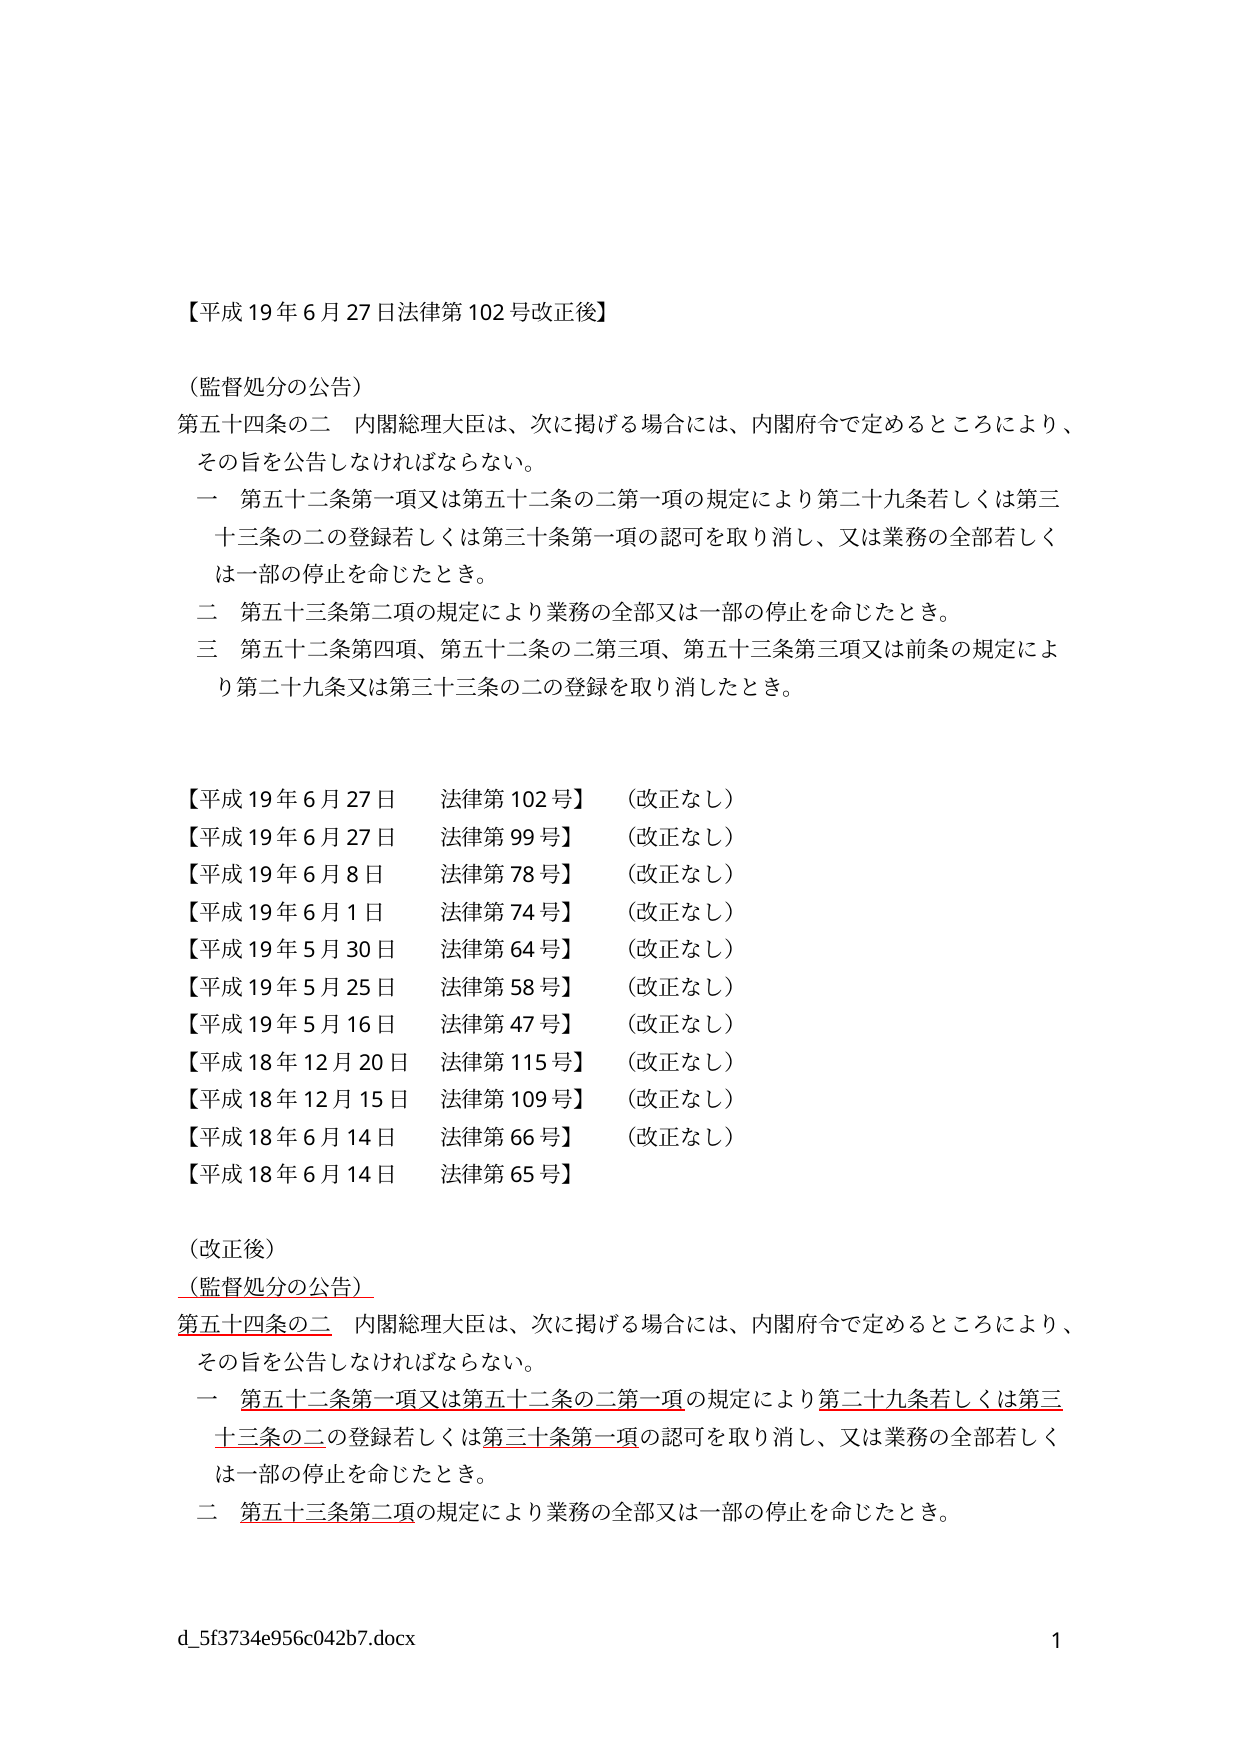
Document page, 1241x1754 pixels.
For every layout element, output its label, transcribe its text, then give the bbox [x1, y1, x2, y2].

text （監督処分の公告） [177, 367, 1063, 404]
text 【平成18年12月20日 法律第115号】 （改正なし） [177, 1042, 1063, 1079]
text 【平成19年6月8日 法律第78号】 （改正なし） [177, 854, 1063, 892]
text 【平成18年12月15日 法律第109号】 （改正なし） [177, 1079, 1063, 1117]
text 【平成19年5月16日 法律第47号】 （改正なし） [177, 1004, 1063, 1042]
text （改正後） [177, 1229, 1063, 1267]
text 一 第五十二条第一項又は第五十二条の二第一項の規定により第二十九条若しくは第三十三条の二の登録若しくは第三十条第一項の認可を取り消し、又は業務の全部若しくは一部の停止を命じたとき。 [196, 479, 1063, 592]
text 【平成19年6月27日 法律第99号】 （改正なし） [177, 817, 1063, 854]
text 【平成19年5月25日 法律第58号】 （改正なし） [177, 967, 1063, 1004]
text 【平成19年6月27日 法律第102号】 （改正なし） [177, 779, 1063, 817]
text 【平成18年6月14日 法律第66号】 （改正なし） [177, 1117, 1063, 1154]
text 三 第五十二条第四項、第五十二条の二第三項、第五十三条第三項又は前条の規定により第二十九条又は第三十三条の二の登録を取り消したとき。 [196, 629, 1063, 704]
text 一 第五十二条第一項又は第五十二条の二第一項の規定により第二十九条若しくは第三十三条の二の登録若しくは第三十条第一項の認可を取り消し、又は業務の全部若しくは一部の停止を命じたとき。 [196, 1379, 1063, 1492]
text 【平成19年5月30日 法律第64号】 （改正なし） [177, 929, 1063, 967]
text 【平成19年6月27日法律第102号改正後】 [177, 292, 1063, 329]
text 【平成19年6月1日 法律第74号】 （改正なし） [177, 892, 1063, 929]
text 第五十四条の二 内閣総理大臣は、次に掲げる場合には、内閣府令で定めるところにより、その旨を公告しなければならない。 [177, 1304, 1063, 1379]
text 二 第五十三条第二項の規定により業務の全部又は一部の停止を命じたとき。 [196, 1492, 1063, 1529]
text （監督処分の公告） [177, 1267, 1063, 1304]
text 【平成18年6月14日 法律第65号】 [177, 1154, 1063, 1192]
text 二 第五十三条第二項の規定により業務の全部又は一部の停止を命じたとき。 [196, 592, 1063, 629]
text 第五十四条の二 内閣総理大臣は、次に掲げる場合には、内閣府令で定めるところにより、その旨を公告しなければならない。 [177, 404, 1063, 479]
